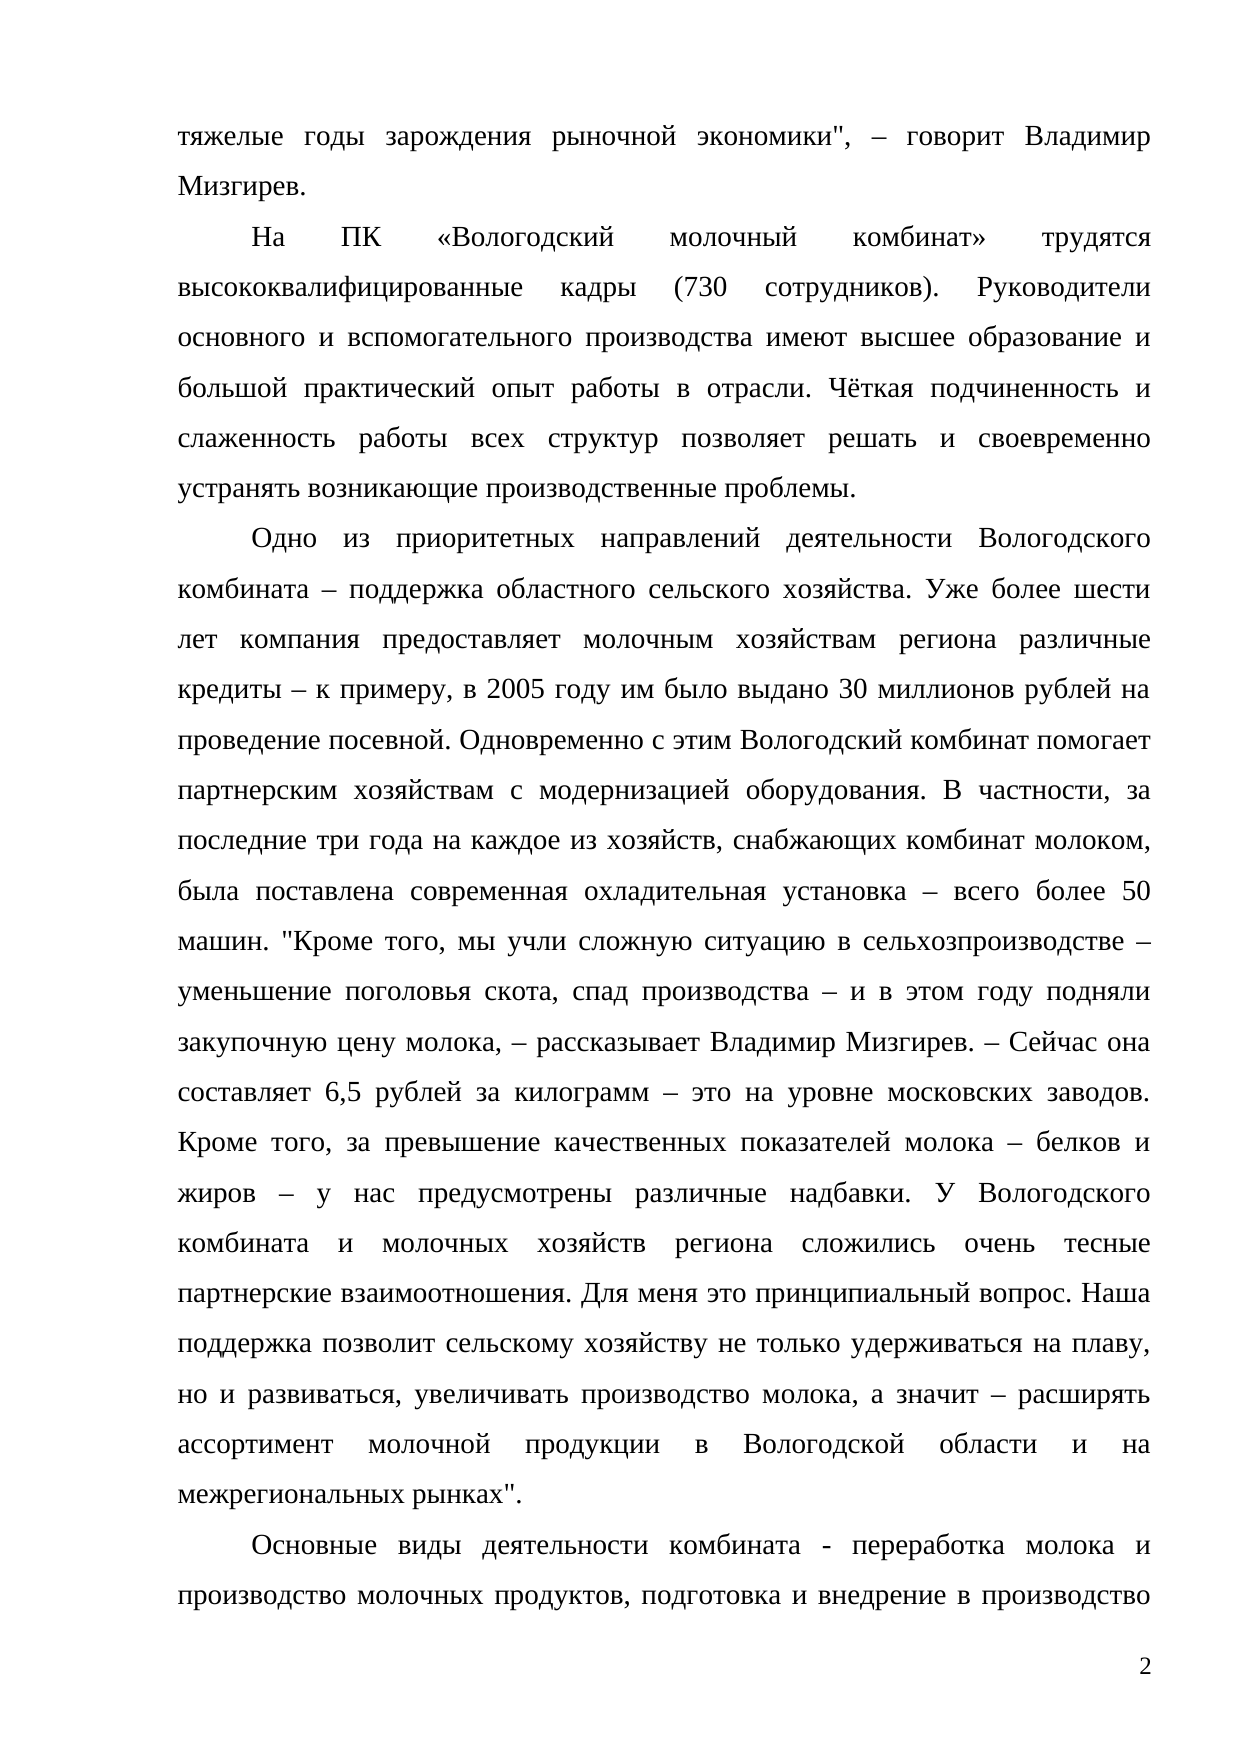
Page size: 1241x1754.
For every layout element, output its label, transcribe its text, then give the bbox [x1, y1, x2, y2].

text Одно из приоритетных направлений деятельности Вологодского комбината – поддержка областного сельского хозяйства. Уже более шести лет компания предоставляет молочным хозяйствам региона различные кредиты – к примеру, в 2005 году им было выдано 30 миллионов рублей на проведение посевной. Одновременно с этим Вологодский комбинат помогает партнерским хозяйствам с модернизацией оборудования. В частности, за последние три года на каждое из хозяйств, снабжающих комбинат молоком, была поставлена современная охладительная установка – всего более 50 машин. "Кроме того, мы учли сложную ситуацию в сельхозпроизводстве – уменьшение поголовья скота, спад производства – и в этом году подняли закупочную цену молока, – рассказывает Владимир Мизгирев. – Сейчас она составляет 6,5 рублей за килограмм – это на уровне московских заводов. Кроме того, за превышение качественных показателей молока – белков и жиров – у нас предусмотрены различные надбавки. У Вологодского комбината и молочных хозяйств региона сложились очень тесные партнерские взаимоотношения. Для меня это принципиальный вопрос. Наша поддержка позволит сельскому хозяйству не только удерживаться на плаву, но и развиваться, увеличивать производство молока, а значит – расширять ассортимент молочной продукции в Вологодской области и на межрегиональных рынках". [177, 521, 1152, 1510]
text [177, 118, 1152, 202]
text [177, 1527, 1152, 1611]
text На ПК «Вологодский молочный комбинат» трудятся высококвалифицированные кадры (730 сотрудников). Руководители основного и вспомогательного производства имеют высшее образование и большой практический опыт работы в отрасли. Чёткая подчиненность и слаженность работы всех структур позволяет решать и своевременно устранять возникающие производственные проблемы. [177, 219, 1152, 504]
